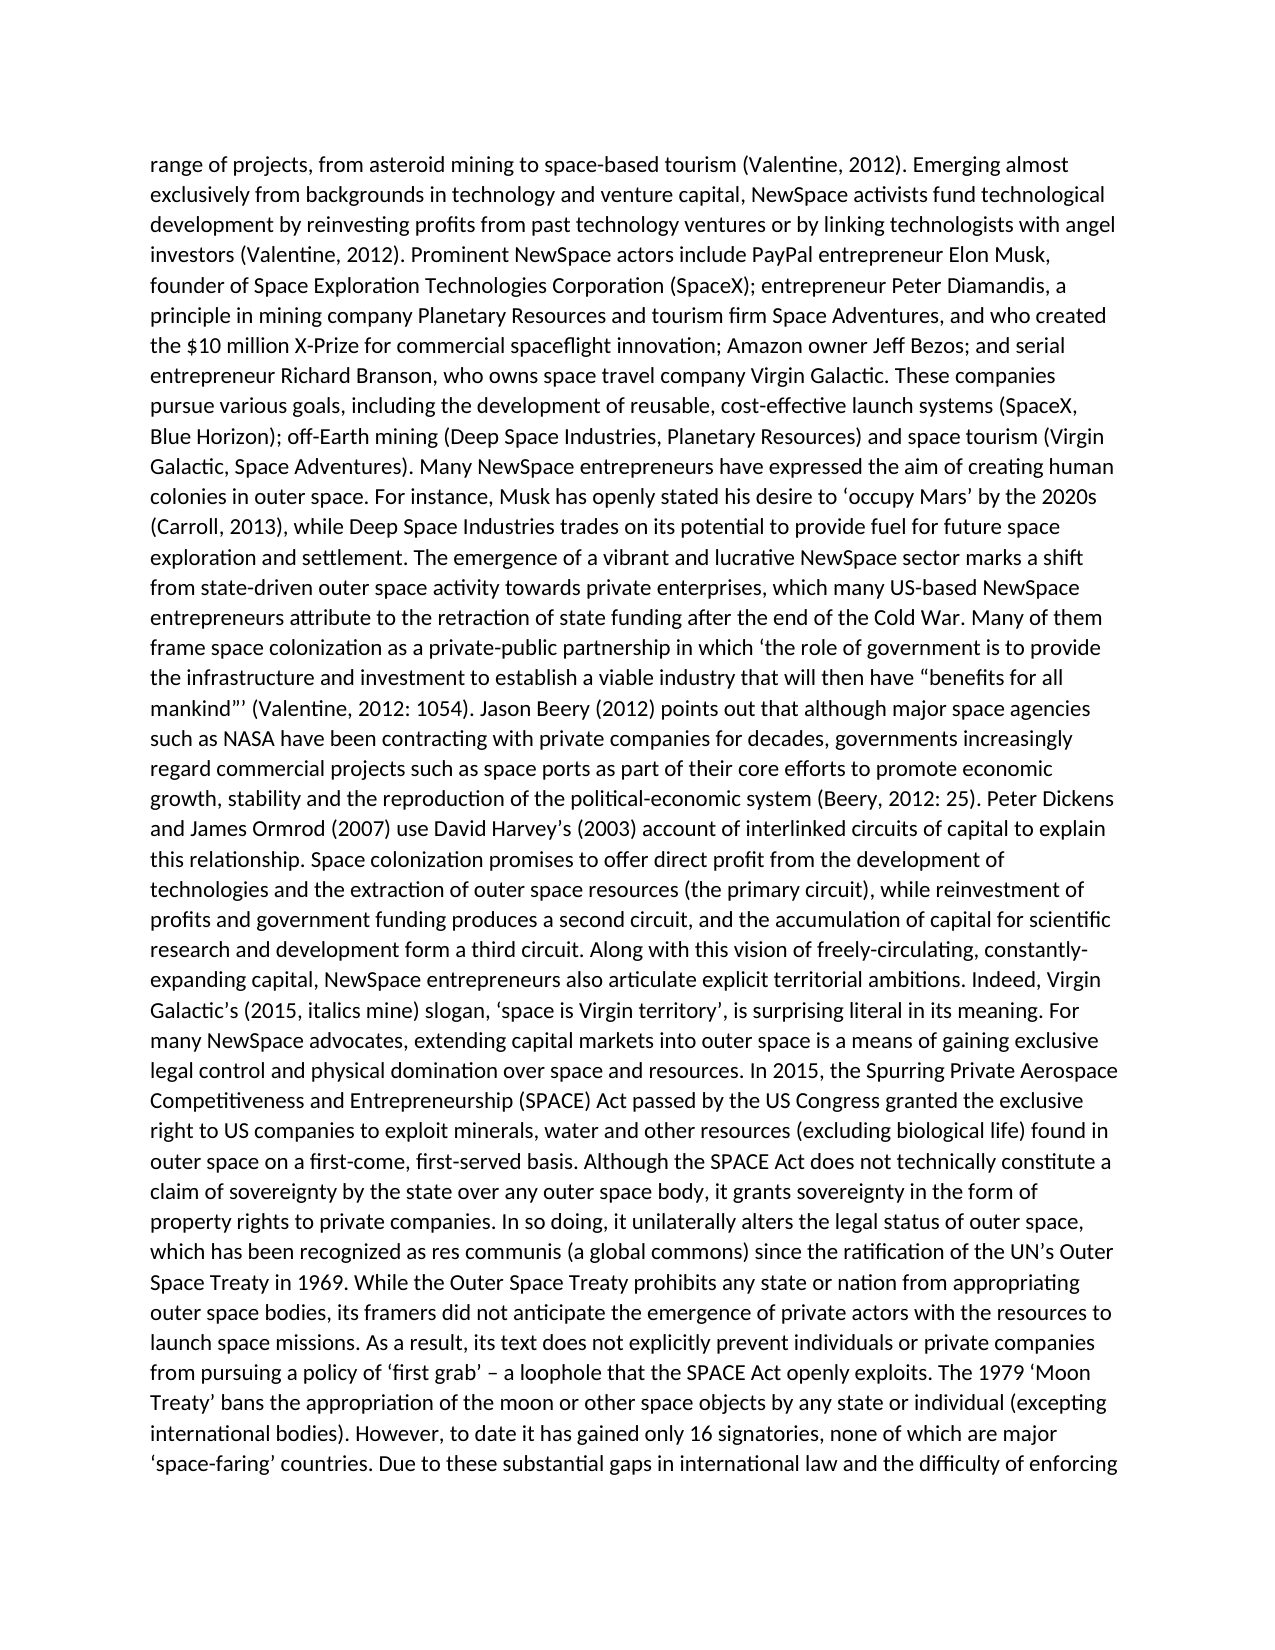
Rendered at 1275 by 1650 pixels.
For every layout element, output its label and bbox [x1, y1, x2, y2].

text [150, 150, 1125, 1477]
